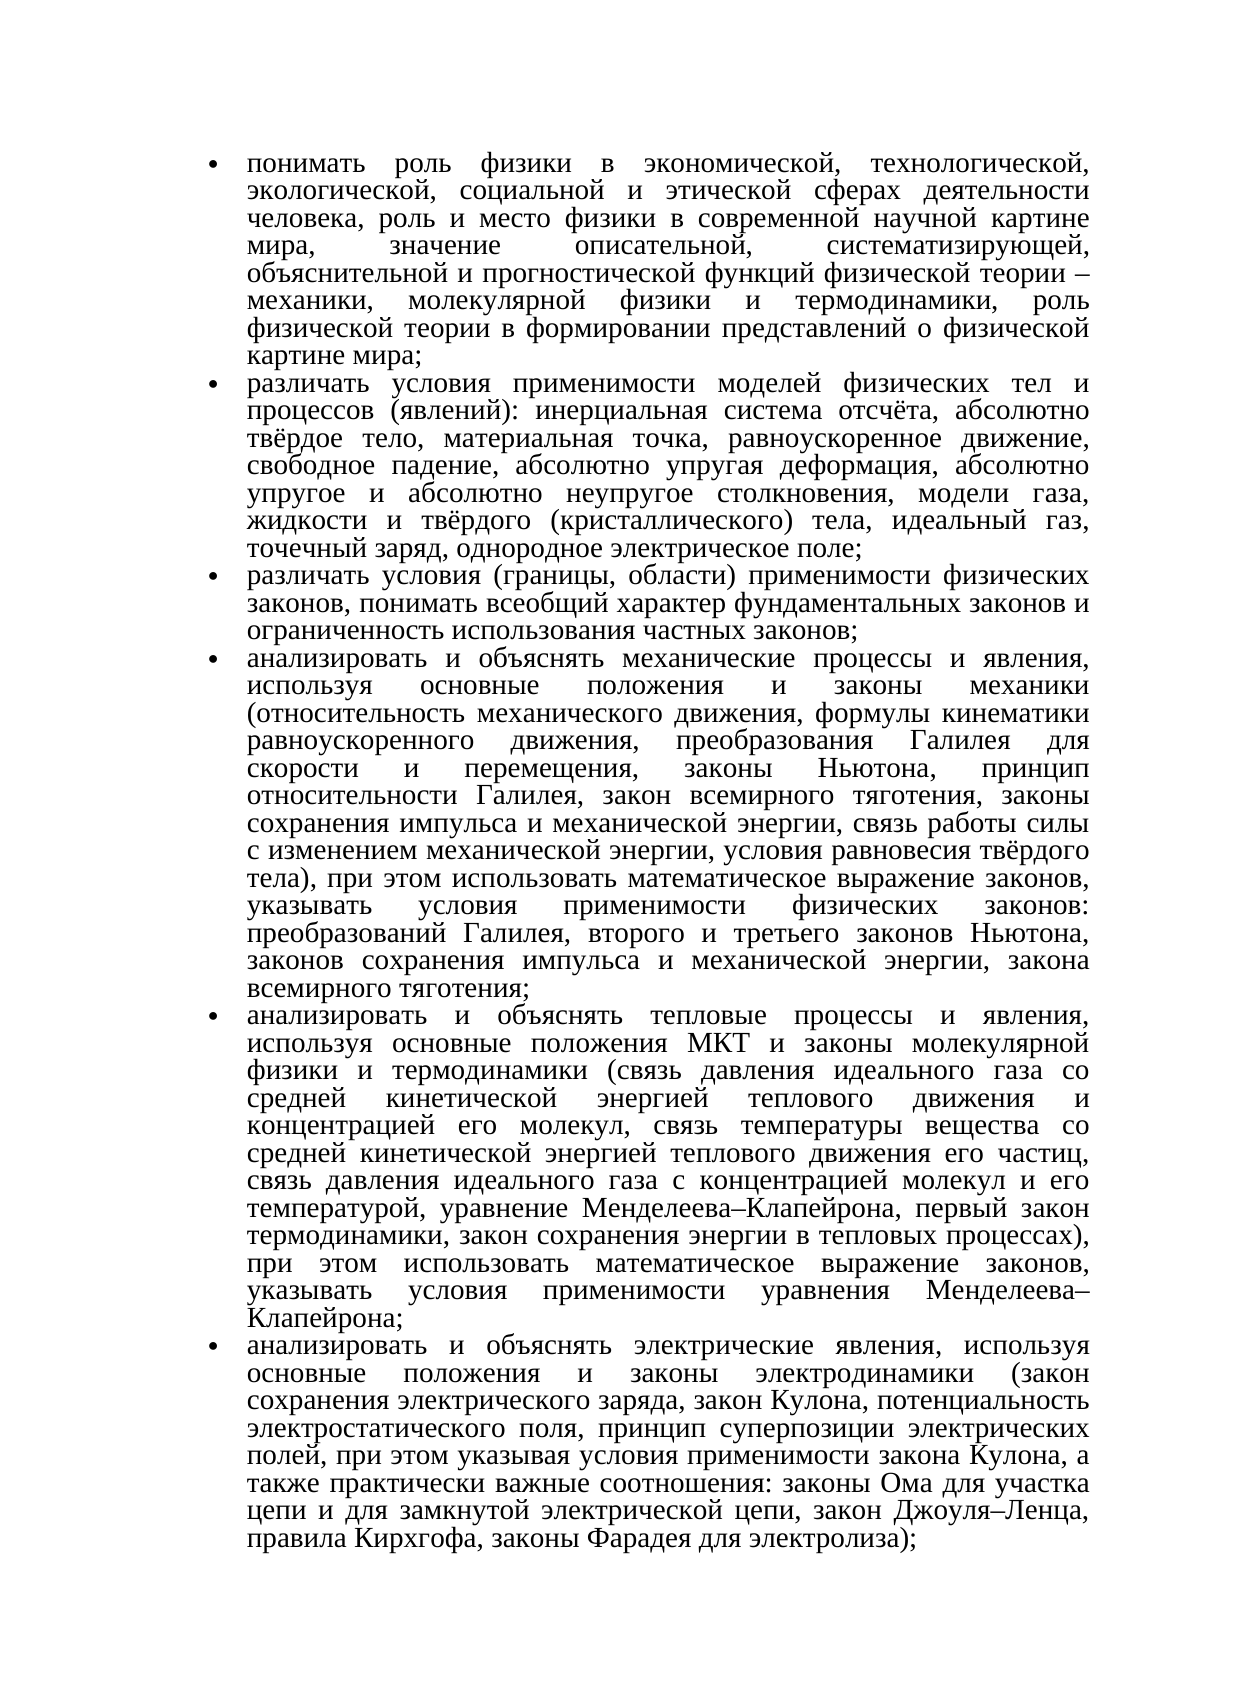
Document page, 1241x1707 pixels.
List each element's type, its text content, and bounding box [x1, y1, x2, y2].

list различать условия применимости моделей физических тел и процессов (явлений): инерциальная система отсчёта, абсолютно твёрдое тело, материальная точка, равноускоренное движение, свободное падение, абсолютно упругая деформация, абсолютно упругое и абсолютно неупругое столкновения, модели газа, жидкости и твёрдого (кристаллического) тела, идеальный газ, точечный заряд, однородное электрическое поле; [209, 370, 1090, 562]
list понимать роль физики в экономической, технологической, экологической, социальной и этической сферах деятельности человека, роль и место физики в современной научной картине мира, значение описательной, систематизирующей, объяснительной и прогностической функций физической теории – механики, молекулярной физики и термодинамики, роль физической теории в формировании представлений о физической картине мира; [209, 150, 1090, 370]
list анализировать и объяснять электрические явления, используя основные положения и законы электродинамики (закон сохранения электрического заряда, закон Кулона, потенциальность электростатического поля, принцип суперпозиции электрических полей, при этом указывая условия применимости закона Кулона, а также практически важные соотношения: законы Ома для участка цепи и для замкнутой электрической цепи, закон Джоуля–Ленца, правила Кирхгофа, законы Фарадея для электролиза); [209, 1332, 1090, 1552]
list анализировать и объяснять механические процессы и явления, используя основные положения и законы механики (относительность механического движения, формулы кинематики равноускоренного движения, преобразования Галилея для скорости и перемещения, законы Ньютона, принцип относительности Галилея, закон всемирного тяготения, законы сохранения импульса и механической энергии, связь работы силы с изменением механической энергии, условия равновесия твёрдого тела), при этом использовать математическое выражение законов, указывать условия применимости физических законов: преобразований Галилея, второго и третьего законов Ньютона, законов сохранения импульса и механической энергии, закона всемирного тяготения; [209, 645, 1090, 1002]
list различать условия (границы, области) применимости физических законов, понимать всеобщий характер фундаментальных законов и ограниченность использования частных законов; [209, 562, 1090, 645]
list анализировать и объяснять тепловые процессы и явления, используя основные положения МКТ и законы молекулярной физики и термодинамики (связь давления идеального газа со средней кинетической энергией теплового движения и концентрацией его молекул, связь температуры вещества со средней кинетической энергией теплового движения его частиц, связь давления идеального газа с концентрацией молекул и его температурой, уравнение Менделеева–Клапейрона, первый закон термодинамики, закон сохранения энергии в тепловых процессах), при этом использовать математическое выражение законов, указывать условия применимости уравнения Менделеева–Клапейрона; [209, 1002, 1090, 1332]
